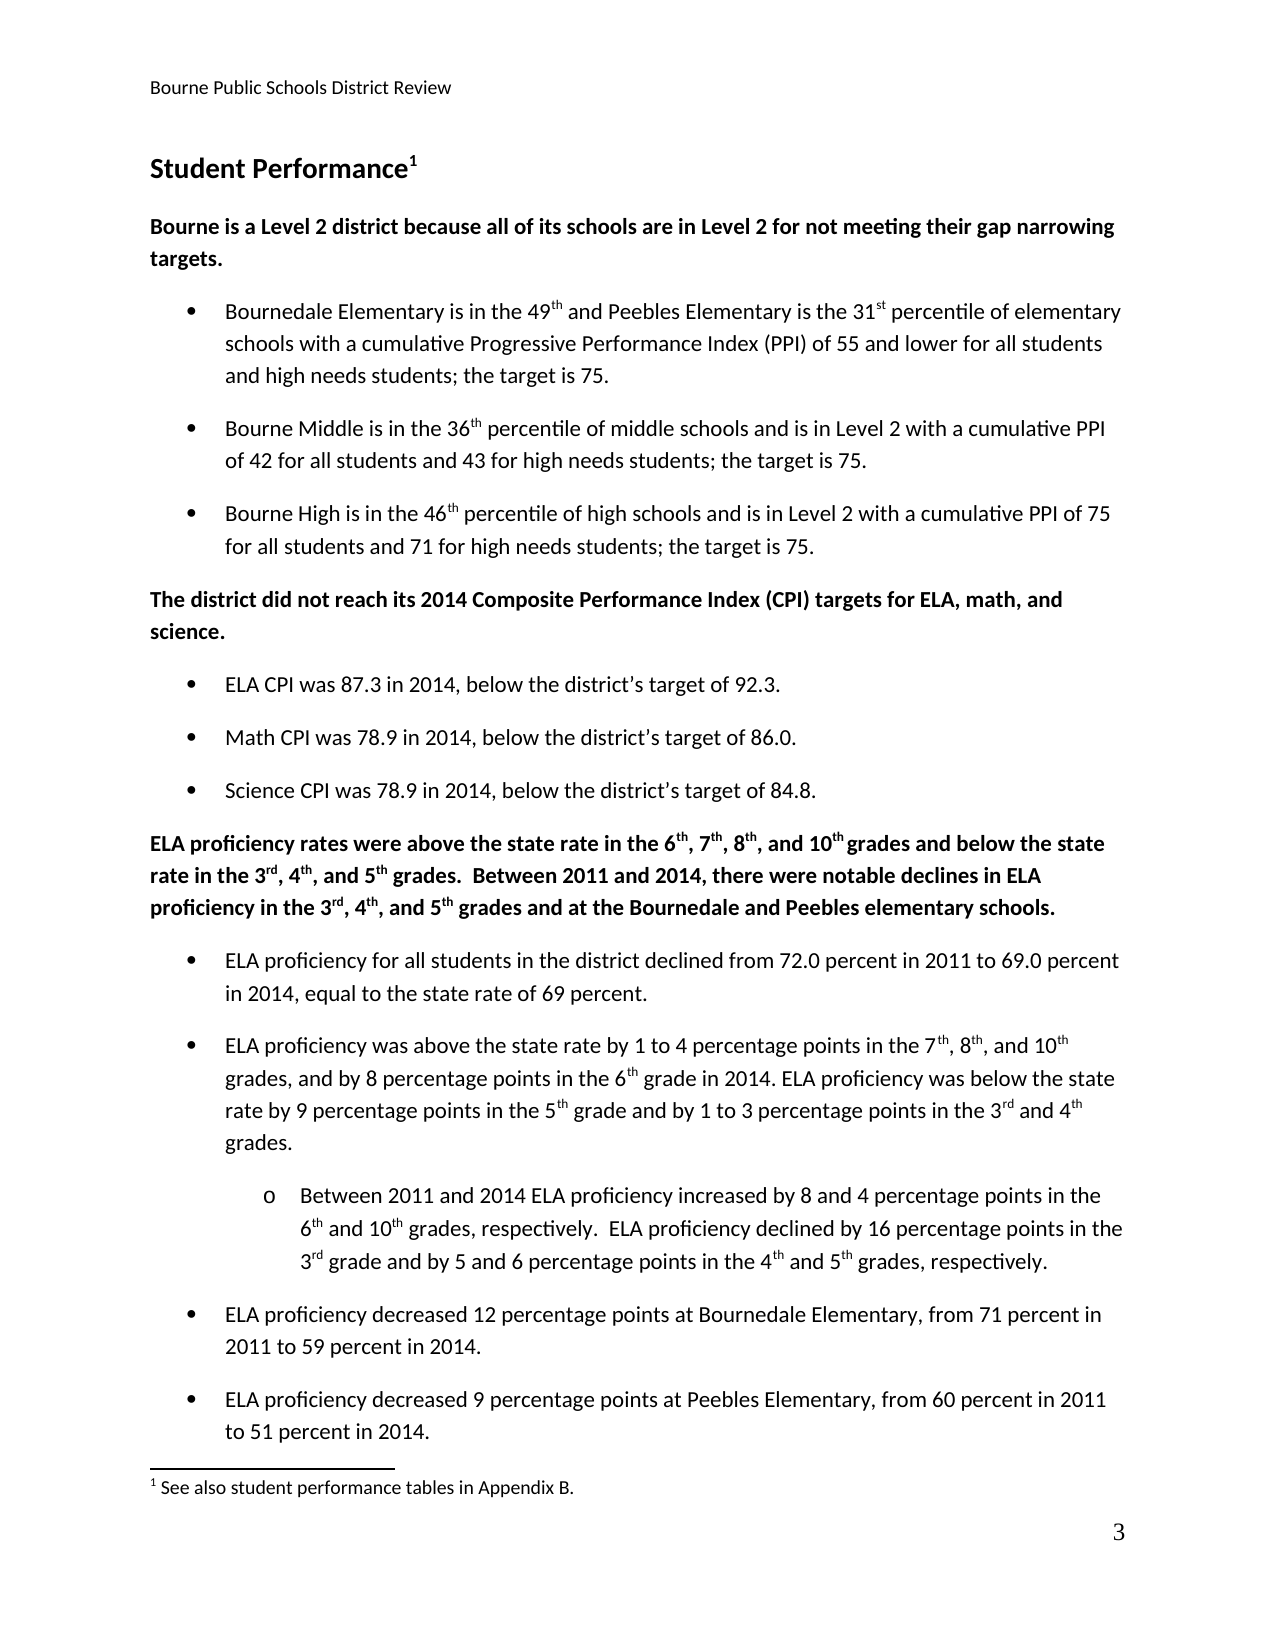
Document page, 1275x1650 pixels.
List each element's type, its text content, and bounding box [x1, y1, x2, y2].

text ELA proficiency rates were above the state rate in the 6th, 7th, 8th, and 10th grades and below the state rate in the 3rd, 4th, and 5th grades. Between 2011 and 2014, there were notable declines in ELA proficiency in the 3rd, 4th, and 5th grades and at the Bournedale and Peebles elementary schools. [150, 829, 1125, 921]
list ELA proficiency was above the state rate by 1 to 4 percentage points in the 7th, 8th, and 10th grades, and by 8 percentage points in the 6th grade in 2014. ELA proficiency was below the state rate by 9 percentage points in the 5th grade and by 1 to 3 percentage points in the 3rd and 4th grades. [187, 1032, 1125, 1156]
list ELA proficiency for all students in the district declined from 72.0 percent in 2011 to 69.0 percent in 2014, equal to the state rate of 69 percent. [187, 946, 1125, 1007]
text Student Performance [150, 150, 1125, 186]
list Bourne High is in the 46th percentile of high schools and is in Level 2 with a cumulative PPI of 75 for all students and 71 for high needs students; the target is 75. [187, 499, 1125, 560]
list Science CPI was 78.9 in 2014, below the district’s target of 84.8. [187, 776, 1125, 804]
text The district did not reach its 2014 Composite Performance Index (CPI) targets for ELA, math, and science. [150, 585, 1125, 645]
text Bourne is a Level 2 district because all of its schools are in Level 2 for not meeting their gap narrowing targets. [150, 212, 1125, 272]
list ELA proficiency decreased 9 percentage points at Peebles Elementary, from 60 percent in 2011 to 51 percent in 2014. [187, 1385, 1125, 1445]
list Between 2011 and 2014 ELA proficiency increased by 8 and 4 percentage points in the 6th and 10th grades, respectively. ELA proficiency declined by 16 percentage points in the 3rd grade and by 5 and 6 percentage points in the 4th and 5th grades, respectively. [262, 1181, 1125, 1275]
list Bourne Middle is in the 36th percentile of middle schools and is in Level 2 with a cumulative PPI of 42 for all students and 43 for high needs students; the target is 75. [187, 414, 1125, 474]
list Math CPI was 78.9 in 2014, below the district’s target of 86.0. [187, 723, 1125, 751]
list Bournedale Elementary is in the 49th and Peebles Elementary is the 31st percentile of elementary schools with a cumulative Progressive Performance Index (PPI) of 55 and lower for all students and high needs students; the target is 75. [187, 297, 1125, 389]
list ELA CPI was 87.3 in 2014, below the district’s target of 92.3. [187, 670, 1125, 698]
list ELA proficiency decreased 12 percentage points at Bournedale Elementary, from 71 percent in 2011 to 59 percent in 2014. [187, 1300, 1125, 1360]
